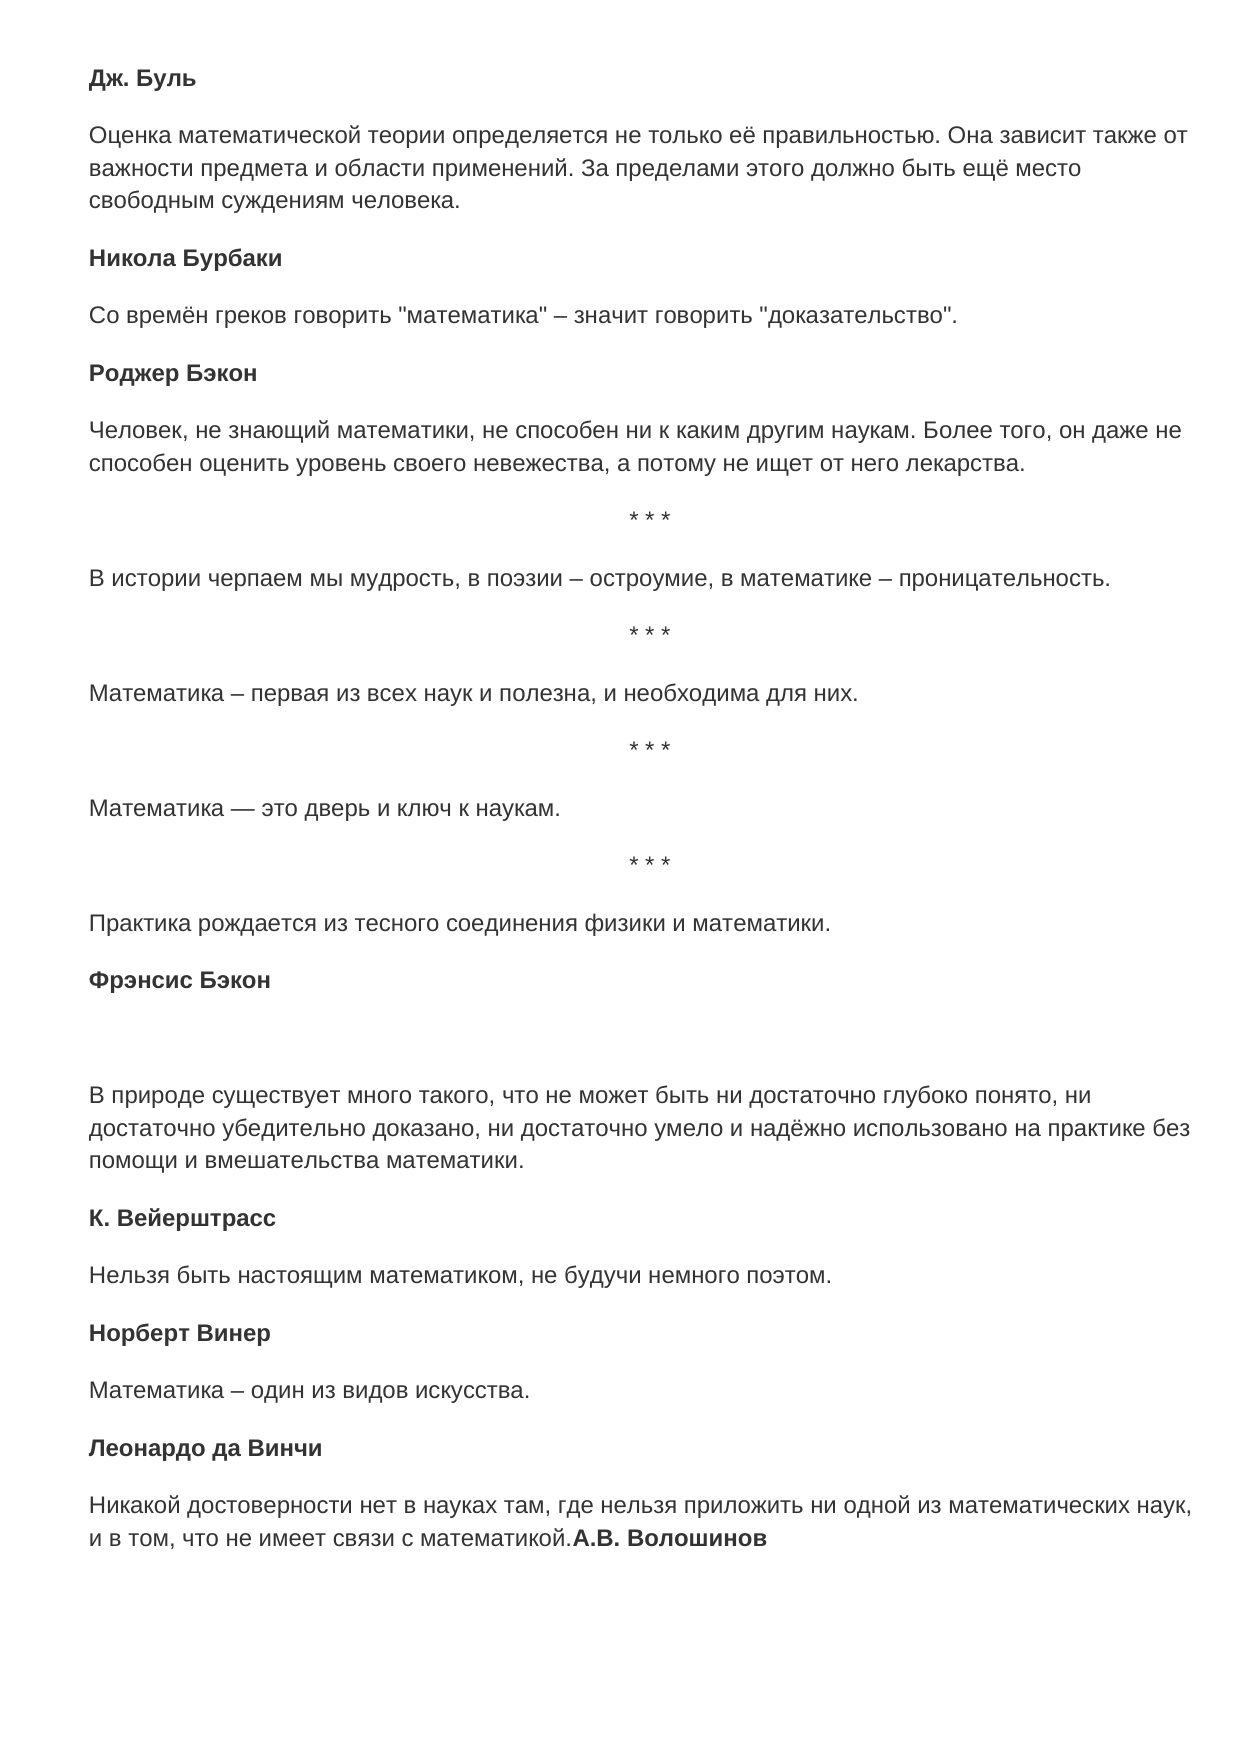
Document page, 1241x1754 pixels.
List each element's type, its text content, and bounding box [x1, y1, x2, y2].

text Со времён греков говорить "математика" – значит говорить "доказательство". [89, 297, 1211, 329]
text Фрэнсис Бэкон [89, 962, 1211, 994]
text Леонардо да Винчи [89, 1429, 1211, 1462]
text Человек, не знающий математики, не способен ни к каким другим наукам. Более того, он даже не способен оценить уровень своего невежества, а потому не ищет от него лекарства. [89, 412, 1211, 477]
text * * * [89, 847, 1211, 879]
text В истории черпаем мы мудрость, в поэзии – остроумие, в математике – проницательность. [89, 559, 1211, 592]
text Математика — это дверь и ключ к наукам. [89, 789, 1211, 822]
text Практика рождается из тесного соединения физики и математики. [89, 904, 1211, 937]
text Роджер Бэкон [89, 354, 1211, 387]
text Дж. Буль [89, 59, 1211, 92]
text Норберт Винер [89, 1314, 1211, 1347]
text Никакой достоверности нет в науках там, где нельзя приложить ни одной из математических наук, и в том, что не имеет связи с математикой.А.В. Волошинов [89, 1487, 1211, 1552]
text К. Вейерштрасс [89, 1199, 1211, 1232]
text * * * [89, 617, 1211, 649]
text Оценка математической теории определяется не только её правильностью. Она зависит также от важности предмета и области применений. За пределами этого должно быть ещё место свободным суждениям человека. [89, 117, 1211, 214]
text Никола Бурбаки [89, 239, 1211, 272]
text Нельзя быть настоящим математиком, не будучи немного поэтом. [89, 1257, 1211, 1289]
text Математика – первая из всех наук и полезна, и необходима для них. [89, 674, 1211, 707]
text * * * [89, 502, 1211, 534]
text В природе существует много такого, что не может быть ни достаточно глубоко понято, ни достаточно убедительно доказано, ни достаточно умело и надёжно использовано на практике без помощи и вмешательства математики. [89, 1077, 1211, 1174]
text Математика – один из видов искусства. [89, 1372, 1211, 1404]
text * * * [89, 732, 1211, 764]
